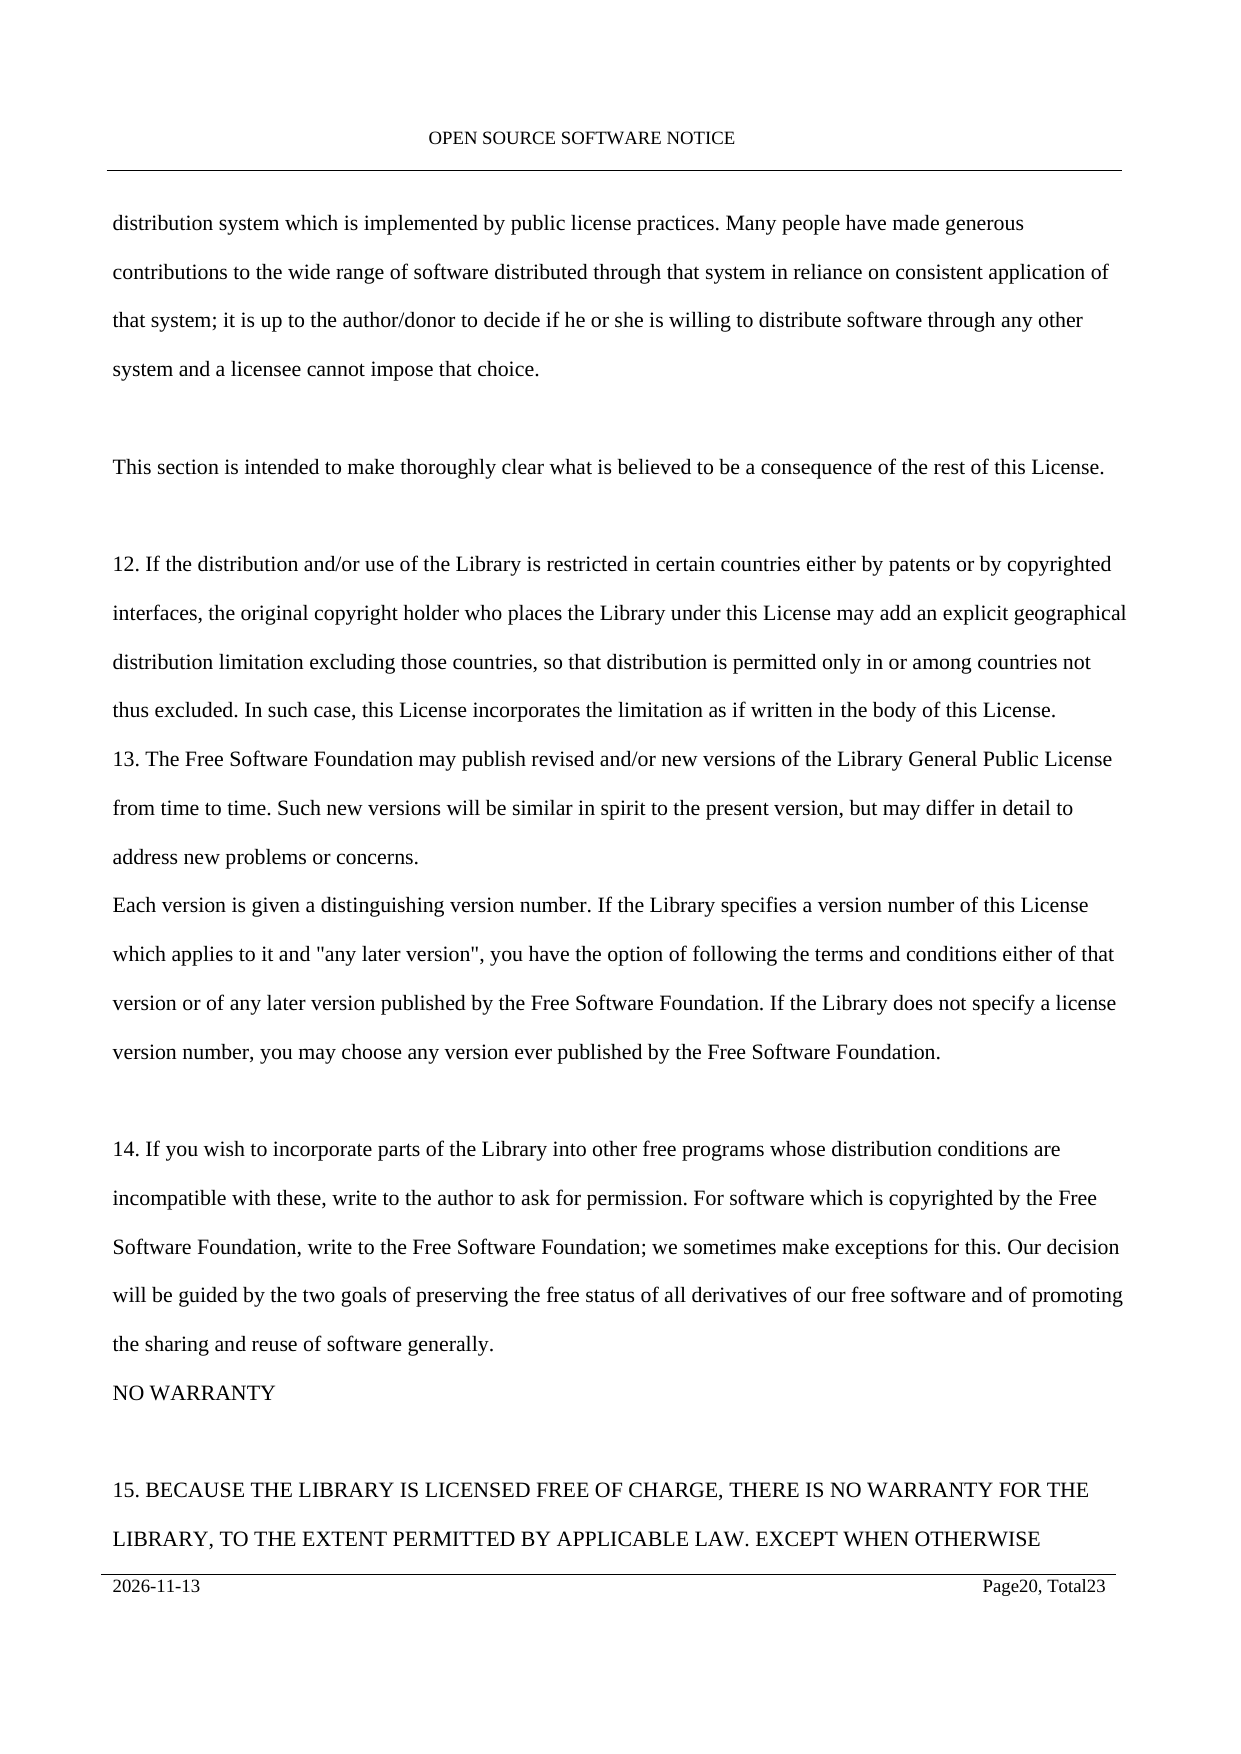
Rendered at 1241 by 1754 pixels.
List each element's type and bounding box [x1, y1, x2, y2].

text [112, 206, 1128, 1555]
